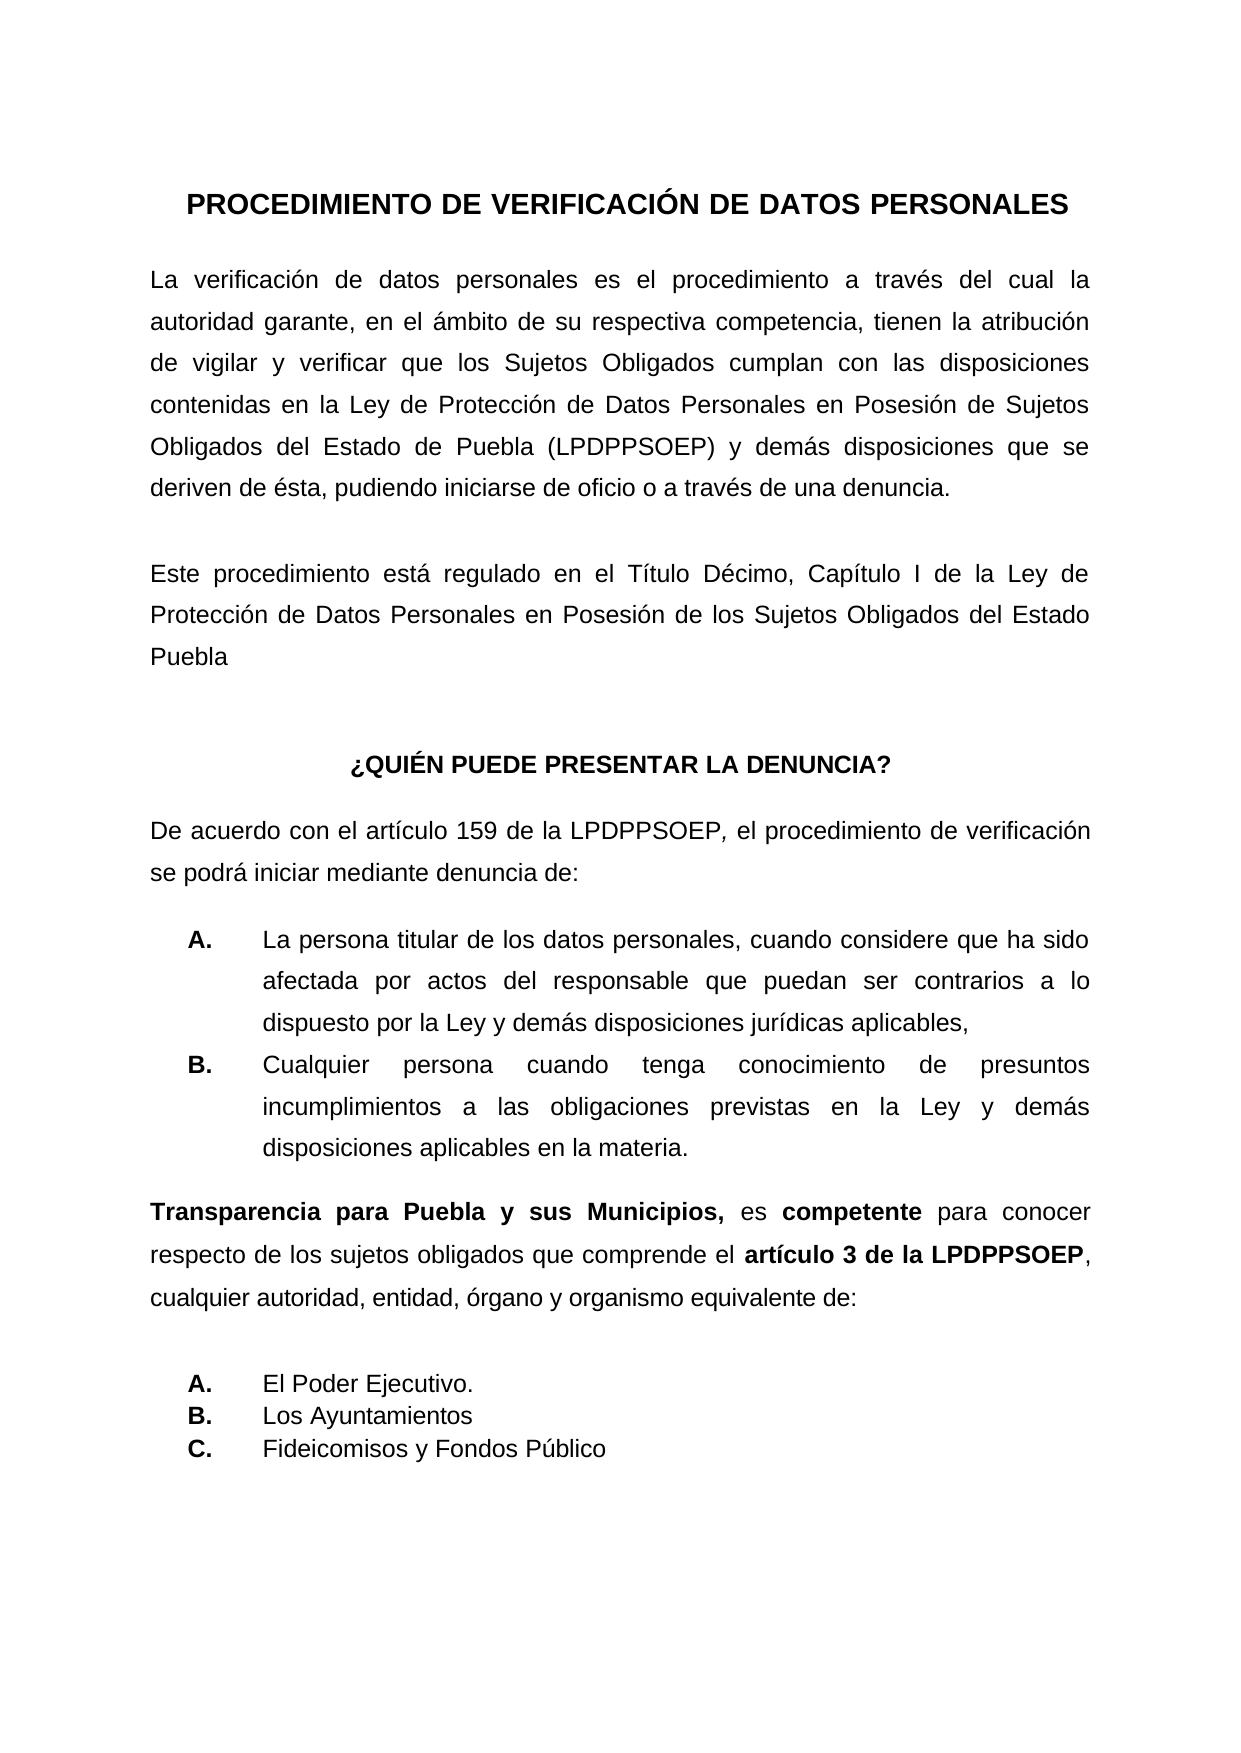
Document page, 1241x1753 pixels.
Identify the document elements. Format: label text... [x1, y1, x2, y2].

text Este procedimiento está regulado en el Título Décimo, Capítulo I de la Ley de Protección de Datos Personales en Posesión de los Sujetos Obligados del Estado Puebla [150, 558, 1091, 671]
text Transparencia para Puebla y sus Municipios, es competente para conocer respecto de los sujetos obligados que comprende el artículo 3 de la LPDPPSOEP, cualquier autoridad, entidad, órgano y organismo equivalente de: [150, 1197, 1091, 1312]
title PROCEDIMIENTO DE VERIFICACIÓN DE DATOS PERSONALES [148, 187, 1107, 220]
text La verificación de datos personales es el procedimiento a través del cual la autoridad garante, en el ámbito de su respectiva competencia, tienen la atribución de vigilar y verificar que los Sujetos Obligados cumplan con las disposiciones contenidas en la Ley de Protección de Datos Personales en Posesión de Sujetos Obligados del Estado de Puebla (LPDPPSOEP) y demás disposiciones que se deriven de ésta, pudiendo iniciarse de oficio o a través de una denuncia. [150, 265, 1091, 502]
list Los Ayuntamientos [187, 1401, 1107, 1430]
list Fideicomisos y Fondos Público [187, 1434, 1107, 1462]
text De acuerdo con el artículo 159 de la LPDPPSOEP, el procedimiento de verificación se podrá iniciar mediante denuncia de: [150, 816, 1091, 886]
list La persona titular de los datos personales, cuando considere que ha sido afectada por actos del responsable que puedan ser contrarios a lo dispuesto por la Ley y demás disposiciones jurídicas aplicables, [187, 924, 1091, 1037]
list El Poder Ejecutivo. [187, 1369, 1107, 1397]
list Cualquier persona cuando tenga conocimiento de presuntos incumplimientos a las obligaciones previstas en la Ley y demás disposiciones aplicables en la materia. [187, 1050, 1091, 1162]
subtitle ¿QUIÉN PUEDE PRESENTAR LA DENUNCIA? [148, 749, 1094, 778]
